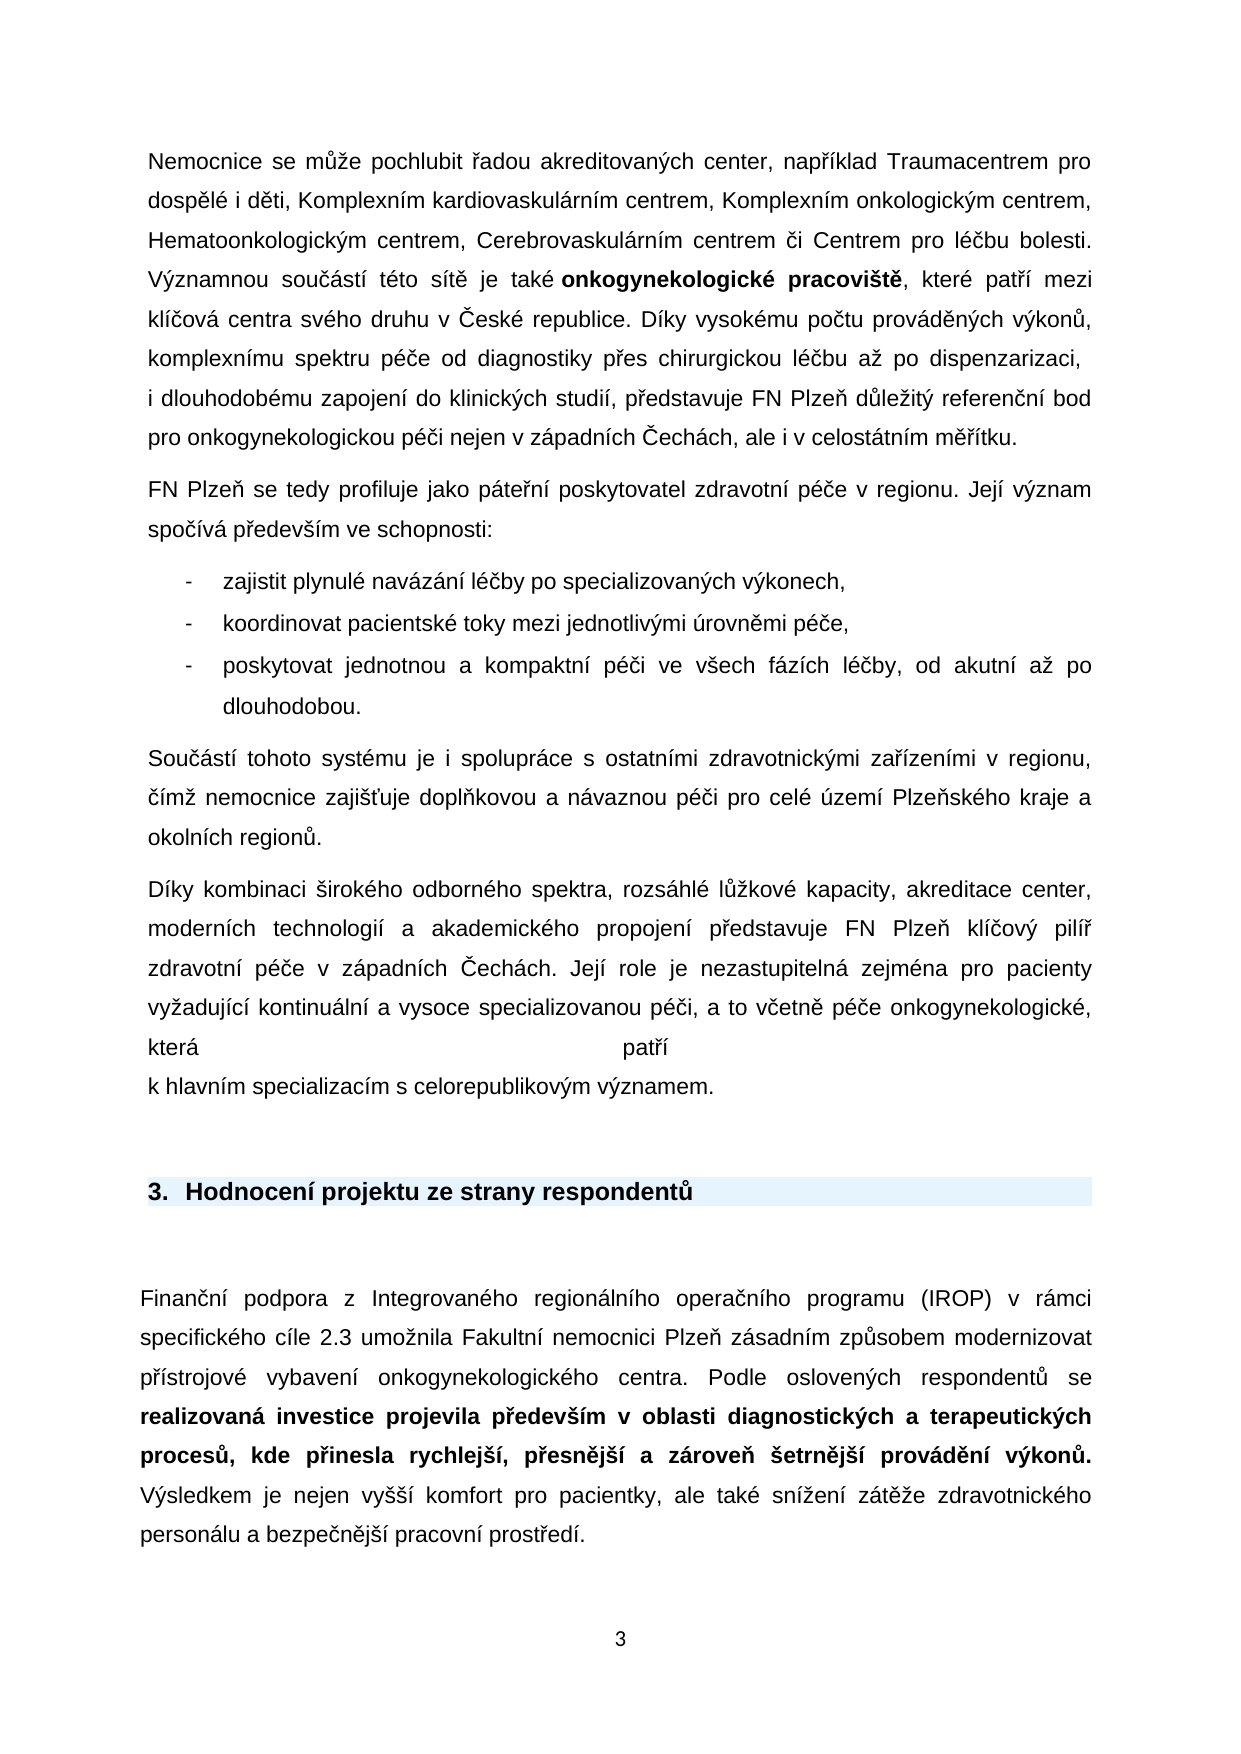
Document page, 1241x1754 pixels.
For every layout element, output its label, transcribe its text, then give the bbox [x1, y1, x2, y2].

list poskytovat jednotnou a kompaktní péči ve všech fázích léčby, od akutní až po dlouhodobou. [185, 651, 1092, 719]
list zajistit plynulé navázání léčby po specializovaných výkonech, [185, 567, 1092, 596]
list koordinovat pacientské toky mezi jednotlivými úrovněmi péče, [185, 609, 1092, 637]
text Součástí tohoto systému je i spolupráce s ostatními zdravotnickými zařízeními v regionu, čímž nemocnice zajišťuje doplňkovou a návaznou péči pro celé území Plzeňského kraje a okolních regionů. [148, 744, 1092, 850]
text Nemocnice se může pochlubit řadou akreditovaných center, například Traumacentrem pro dospělé i děti, Komplexním kardiovaskulárním centrem, Komplexním onkologickým centrem, Hematoonkologickým centrem, Cerebrovaskulárním centrem či Centrem pro léčbu bolesti. Významnou součástí této sítě je také onkogynekologické pracoviště, které patří mezi klíčová centra svého druhu v České republice. Díky vysokému počtu prováděných výkonů, komplexnímu spektru péče od diagnostiky přes chirurgickou léčbu až po dispenzarizaci, i dlouhodobému zapojení do klinických studií, představuje FN Plzeň důležitý referenční bod pro onkogynekologickou péči nejen v západních Čechách, ale i v celostátním měřítku. [148, 148, 1092, 450]
text Finanční podpora z Integrovaného regionálního operačního programu (IROP) v rámci specifického cíle 2.3 umožnila Fakultní nemocnici Plzeň zásadním způsobem modernizovat přístrojové vybavení onkogynekologického centra. Podle oslovených respondentů se realizovaná investice projevila především v oblasti diagnostických a terapeutických procesů, kde přinesla rychlejší, přesnější a zároveň šetrnější provádění výkonů. Výsledkem je nejen vyšší komfort pro pacientky, ale také snížení zátěže zdravotnického personálu a bezpečnější pracovní prostředí. [140, 1284, 1092, 1548]
list Hodnocení projektu ze strany respondentů [148, 1177, 1092, 1206]
text FN Plzeň se tedy profiluje jako páteřní poskytovatel zdravotní péče v regionu. Její význam spočívá především ve schopnosti: [148, 476, 1092, 542]
text Díky kombinaci širokého odborného spektra, rozsáhlé lůžkové kapacity, akreditace center, moderních technologií a akademického propojení představuje FN Plzeň klíčový pilíř zdravotní péče v západních Čechách. Její role je nezastupitelná zejména pro pacienty vyžadující kontinuální a vysoce specializovanou péči, a to včetně péče onkogynekologické, která patří k hlavním specializacím s celorepublikovým významem. [148, 876, 1092, 1099]
